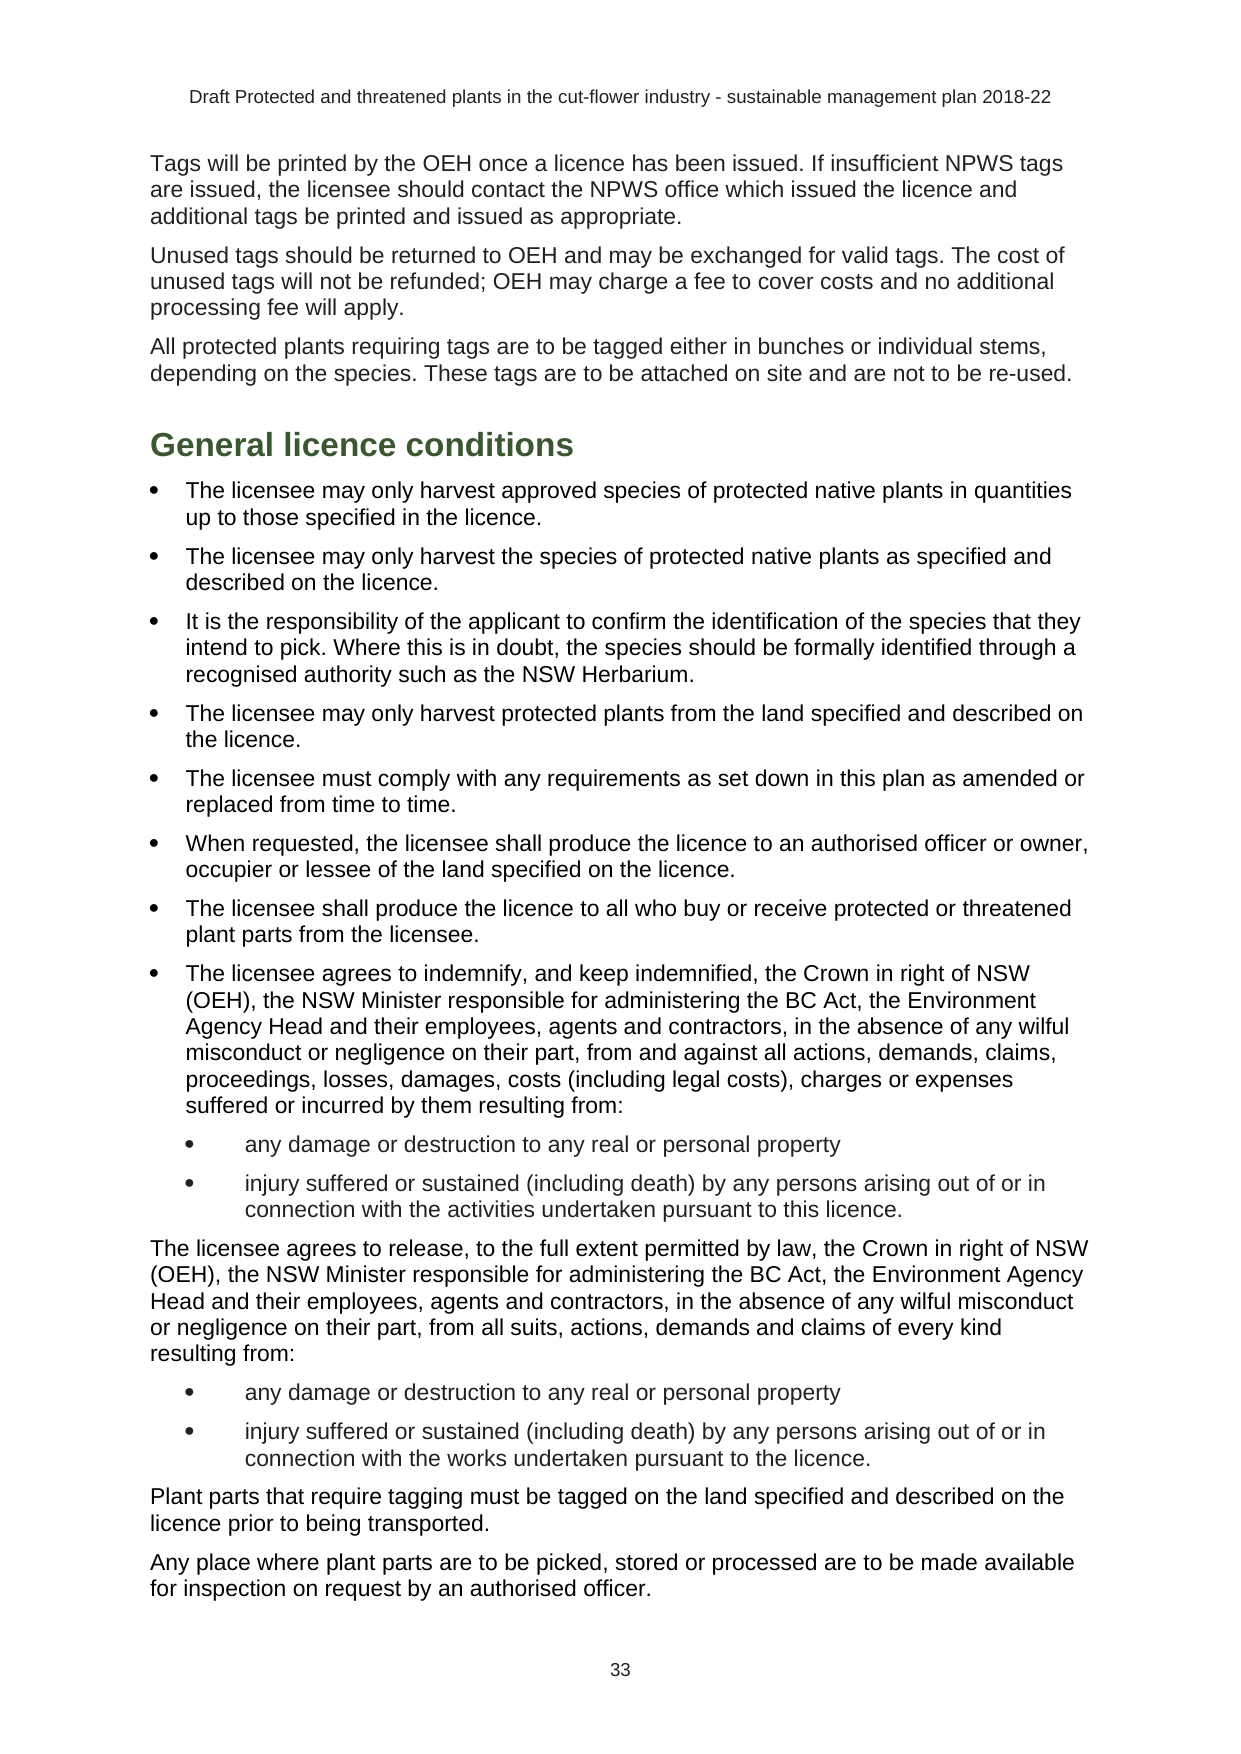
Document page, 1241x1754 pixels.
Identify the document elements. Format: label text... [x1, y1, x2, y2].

list Plant parts that require tagging must be tagged on the land specified and described on the licence prior to being transported. [150, 1483, 1090, 1536]
text All protected plants requiring tags are to be tagged either in bunches or individual stems, depending on the species. These tags are to be attached on site and are not to be re-used. [150, 333, 1090, 386]
list It is the responsibility of the applicant to confirm the identification of the species that they intend to pick. Where this is in doubt, the species should be formally identified through a recognised authority such as the NSW Herbarium. [150, 608, 1090, 687]
list The licensee shall produce the licence to all who buy or receive protected or threatened plant parts from the licensee. [150, 895, 1090, 948]
text Unused tags should be returned to OEH and may be exchanged for valid tags. The cost of unused tags will not be refunded; OEH may charge a fee to cover costs and no additional processing fee will apply. [150, 242, 1090, 321]
list Any place where plant parts are to be picked, stored or processed are to be made available for inspection on request by an authorised officer. [150, 1548, 1090, 1601]
list The licensee may only harvest approved species of protected native plants in quantities up to those specified in the licence. [150, 477, 1090, 530]
list any damage or destruction to any real or personal property [185, 1379, 1090, 1406]
list When requested, the licensee shall produce the licence to an authorised officer or owner, occupier or lessee of the land specified on the licence. [150, 830, 1090, 883]
list The licensee agrees to release, to the full extent permitted by law, the Crown in right of NSW (OEH), the NSW Minister responsible for administering the BC Act, the Environment Agency Head and their employees, agents and contractors, in the absence of any wilful misconduct or negligence on their part, from all suits, actions, demands and claims of every kind resulting from: [150, 1235, 1090, 1367]
list The licensee may only harvest the species of protected native plants as specified and described on the licence. [150, 543, 1090, 595]
text Tags will be printed by the OEH once a licence has been issued. If insufficient NPWS tags are issued, the licensee should contact the NPWS office which issued the licence and additional tags be printed and issued as appropriate. [150, 150, 1090, 229]
subtitle General licence conditions [150, 423, 1090, 465]
list injury suffered or sustained (including death) by any persons arising out of or in connection with the works undertaken pursuant to the licence. [185, 1418, 1090, 1471]
list The licensee must comply with any requirements as set down in this plan as amended or replaced from time to time. [150, 765, 1090, 817]
list injury suffered or sustained (including death) by any persons arising out of or in connection with the activities undertaken pursuant to this licence. [185, 1170, 1090, 1222]
list any damage or destruction to any real or personal property [185, 1131, 1090, 1157]
list The licensee may only harvest protected plants from the land specified and described on the licence. [150, 699, 1090, 752]
list The licensee agrees to indemnify, and keep indemnified, the Crown in right of NSW (OEH), the NSW Minister responsible for administering the BC Act, the Environment Agency Head and their employees, agents and contractors, in the absence of any wilful misconduct or negligence on their part, from and against all actions, demands, claims, proceedings, losses, damages, costs (including legal costs), charges or expenses suffered or incurred by them resulting from: [150, 960, 1090, 1118]
